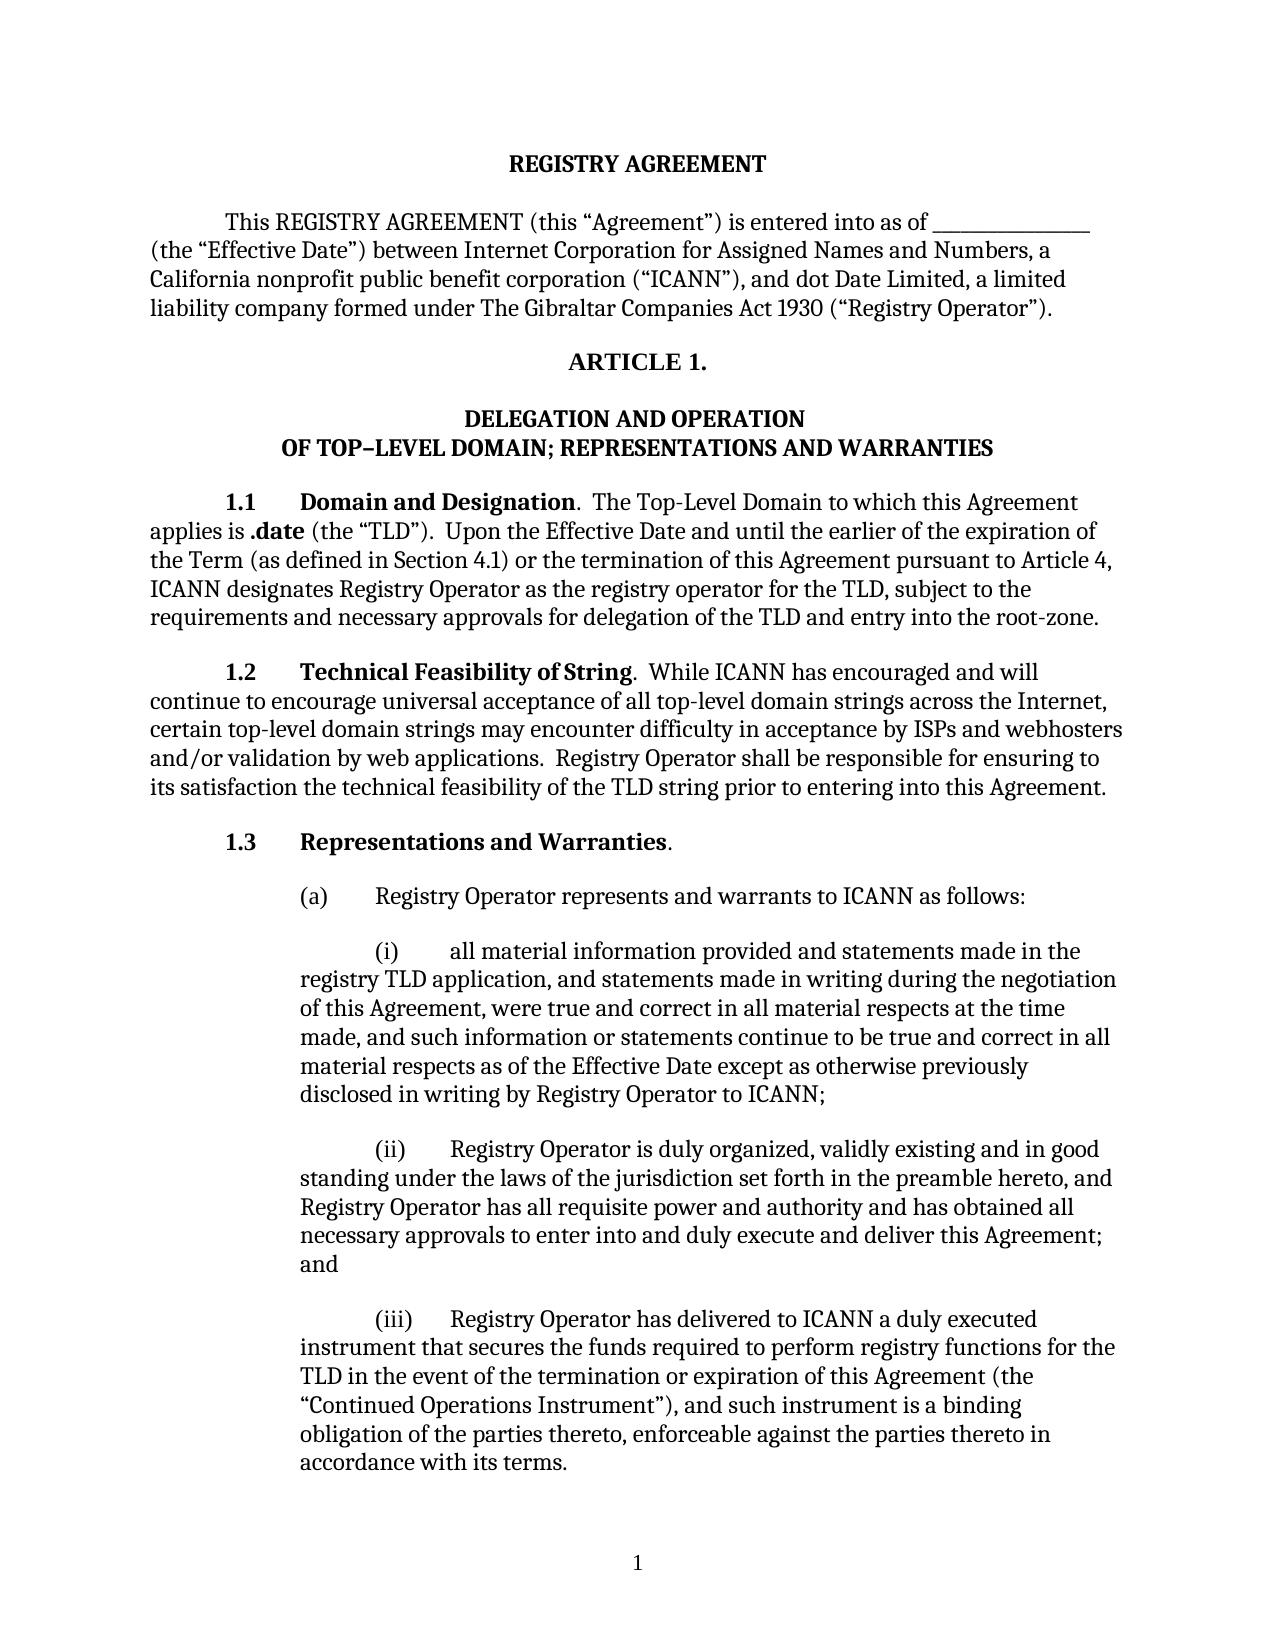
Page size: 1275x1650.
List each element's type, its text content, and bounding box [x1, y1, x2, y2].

text Technical Feasibility of String. While ICANN has encouraged and will continue to encourage universal acceptance of all top-level domain strings across the Internet, certain top-level domain strings may encounter difficulty in acceptance by ISPs and webhosters and/or validation by web applications. Registry Operator shall be responsible for ensuring to its satisfaction the technical feasibility of the TLD string prior to entering into this Agreement. [150, 657, 1125, 802]
text Registry Operator is duly organized, validly existing and in good standing under the laws of the jurisdiction set forth in the preamble hereto, and Registry Operator has all requisite power and authority and has obtained all necessary approvals to enter into and duly execute and deliver this Agreement; and [300, 1134, 1125, 1279]
text Domain and Designation. The Top-Level Domain to which this Agreement applies is .date (the “TLD”). Upon the Effective Date and until the earlier of the expiration of the Term (as defined in Section 4.1) or the termination of this Agreement pursuant to Article 4, ICANN designates Registry Operator as the registry operator for the TLD, subject to the requirements and necessary approvals for delegation of the TLD and entry into the root-zone. [150, 487, 1125, 632]
text all material information provided and statements made in the registry TLD application, and statements made in writing during the negotiation of this Agreement, were true and correct in all material respects at the time made, and such information or statements continue to be true and correct in all material respects as of the Effective Date except as otherwise previously disclosed in writing by Registry Operator to ICANN; [300, 936, 1125, 1109]
text DELEGATION AND OPERATION OF TOP–LEVEL DOMAIN; REPRESENTATIONS AND WARRANTIES [150, 347, 1125, 462]
text Registry Operator represents and warrants to ICANN as follows: [150, 881, 1125, 911]
title REGISTRY AGREEMENT [150, 150, 1125, 179]
text Representations and Warranties. [150, 827, 1125, 856]
text Registry Operator has delivered to ICANN a duly executed instrument that secures the funds required to perform registry functions for the TLD in the event of the termination or expiration of this Agreement (the “Continued Operations Instrument”), and such instrument is a binding obligation of the parties thereto, enforceable against the parties thereto in accordance with its terms. [300, 1304, 1125, 1477]
text This REGISTRY AGREEMENT (this “Agreement”) is entered into as of _________________ (the “Effective Date”) between Internet Corporation for Assigned Names and Numbers, a California nonprofit public benefit corporation (“ICANN”), and dot Date Limited, a limited liability company formed under The Gibraltar Companies Act 1930 (“Registry Operator”). [150, 207, 1125, 322]
